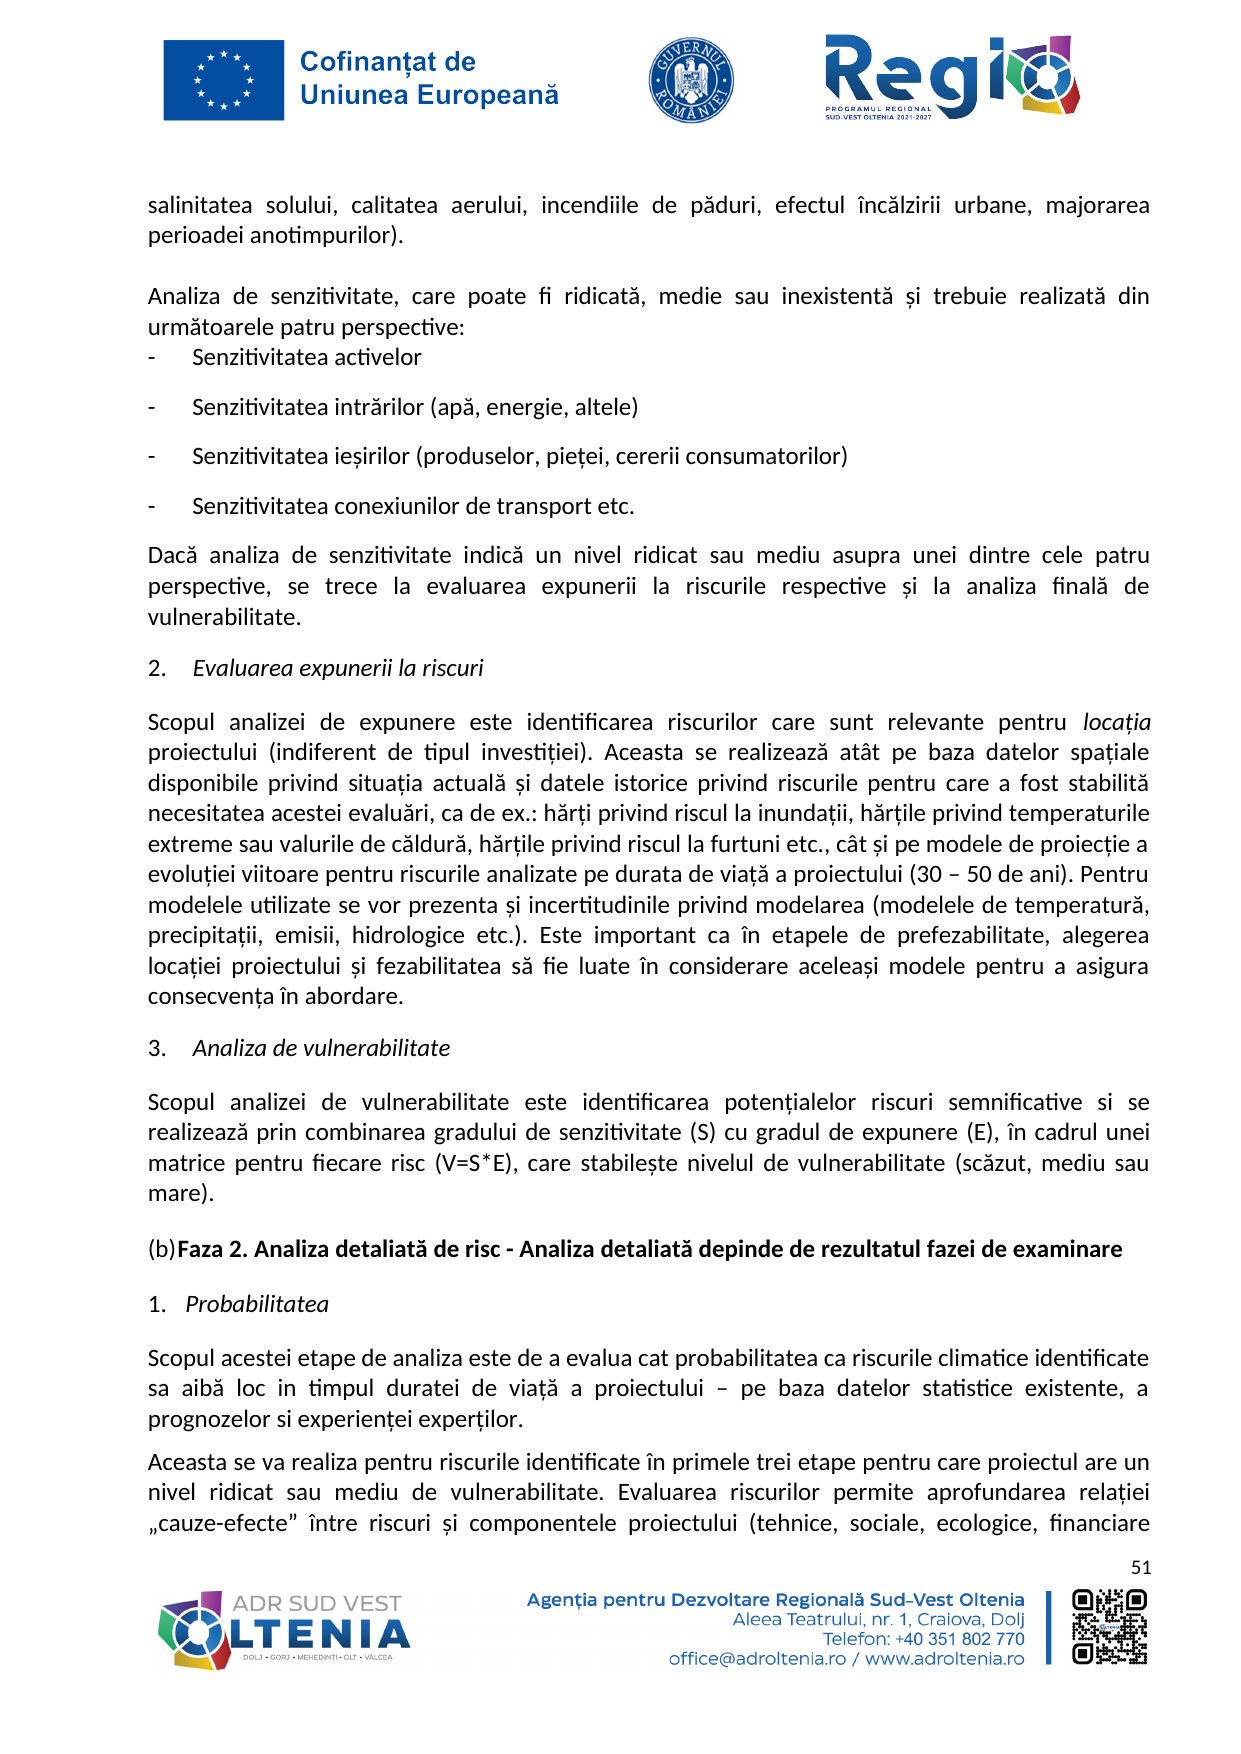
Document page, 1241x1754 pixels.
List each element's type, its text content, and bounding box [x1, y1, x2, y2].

list Senzitivitatea intrărilor (apă, energie, altele) [148, 391, 1152, 421]
text Scopul analizei de expunere este identificarea riscurilor care sunt relevante pentru locația proiectului (indiferent de tipul investiției). Aceasta se realizează atât pe baza datelor spațiale disponibile privind situația actuală și datele istorice privind riscurile pentru care a fost stabilită necesitatea acestei evaluări, ca de ex.: hărți privind riscul la inundații, hărțile privind temperaturile extreme sau valurile de căldură, hărțile privind riscul la furtuni etc., cât și pe modele de proiecție a evoluției viitoare pentru riscurile analizate pe durata de viață a proiectului (30 – 50 de ani). Pentru modelele utilizate se vor prezenta și incertitudinile privind modelarea (modelele de temperatură, precipitații, emisii, hidrologice etc.). Este important ca în etapele de prefezabilitate, alegerea locației proiectului și fezabilitatea să fie luate în considerare aceleași modele pentru a asigura consecvența în abordare. [148, 706, 1152, 1011]
picture [645, 35, 739, 125]
picture [148, 1579, 1152, 1677]
list Senzitivitatea ieșirilor (produselor, pieței, cererii consumatorilor) [148, 441, 1152, 471]
list Evaluarea expunerii la riscuri [148, 652, 1152, 683]
text (b) Faza 2. Analiza detaliată de risc - Analiza detaliată depinde de rezultatul fazei de examinare [148, 1233, 1152, 1263]
list Senzitivitatea conexiunilor de transport etc. [148, 490, 1152, 521]
text Scopul analizei de vulnerabilitate este identificarea potențialelor riscuri semnificative si se realizează prin combinarea gradului de senzitivitate (S) cu gradul de expunere (E), în cadrul unei matrice pentru fiecare risc (V=S*E), care stabilește nivelul de vulnerabilitate (scăzut, mediu sau mare). [148, 1086, 1152, 1208]
list Probabilitatea [148, 1288, 1152, 1319]
list Analiza de vulnerabilitate [148, 1032, 1152, 1062]
text Dacă analiza de senzitivitate indică un nivel ridicat sau mediu asupra unei dintre cele patru perspective, se trece la evaluarea expunerii la riscurile respective și la analiza finală de vulnerabilitate. [148, 540, 1152, 631]
text Analiza de senzitivitate, care poate fi ridicată, medie sau inexistentă și trebuie realizată din următoarele patru perspective: [148, 280, 1152, 341]
picture [158, 35, 561, 124]
list Senzitivitatea activelor [148, 341, 1152, 372]
text Scopul acestei etape de analiza este de a evalua cat probabilitatea ca riscurile climatice identificate sa aibă loc in timpul duratei de viață a proiectului – pe baza datelor statistice existente, a prognozelor si experienței experților. [148, 1342, 1152, 1433]
picture [823, 33, 1082, 122]
